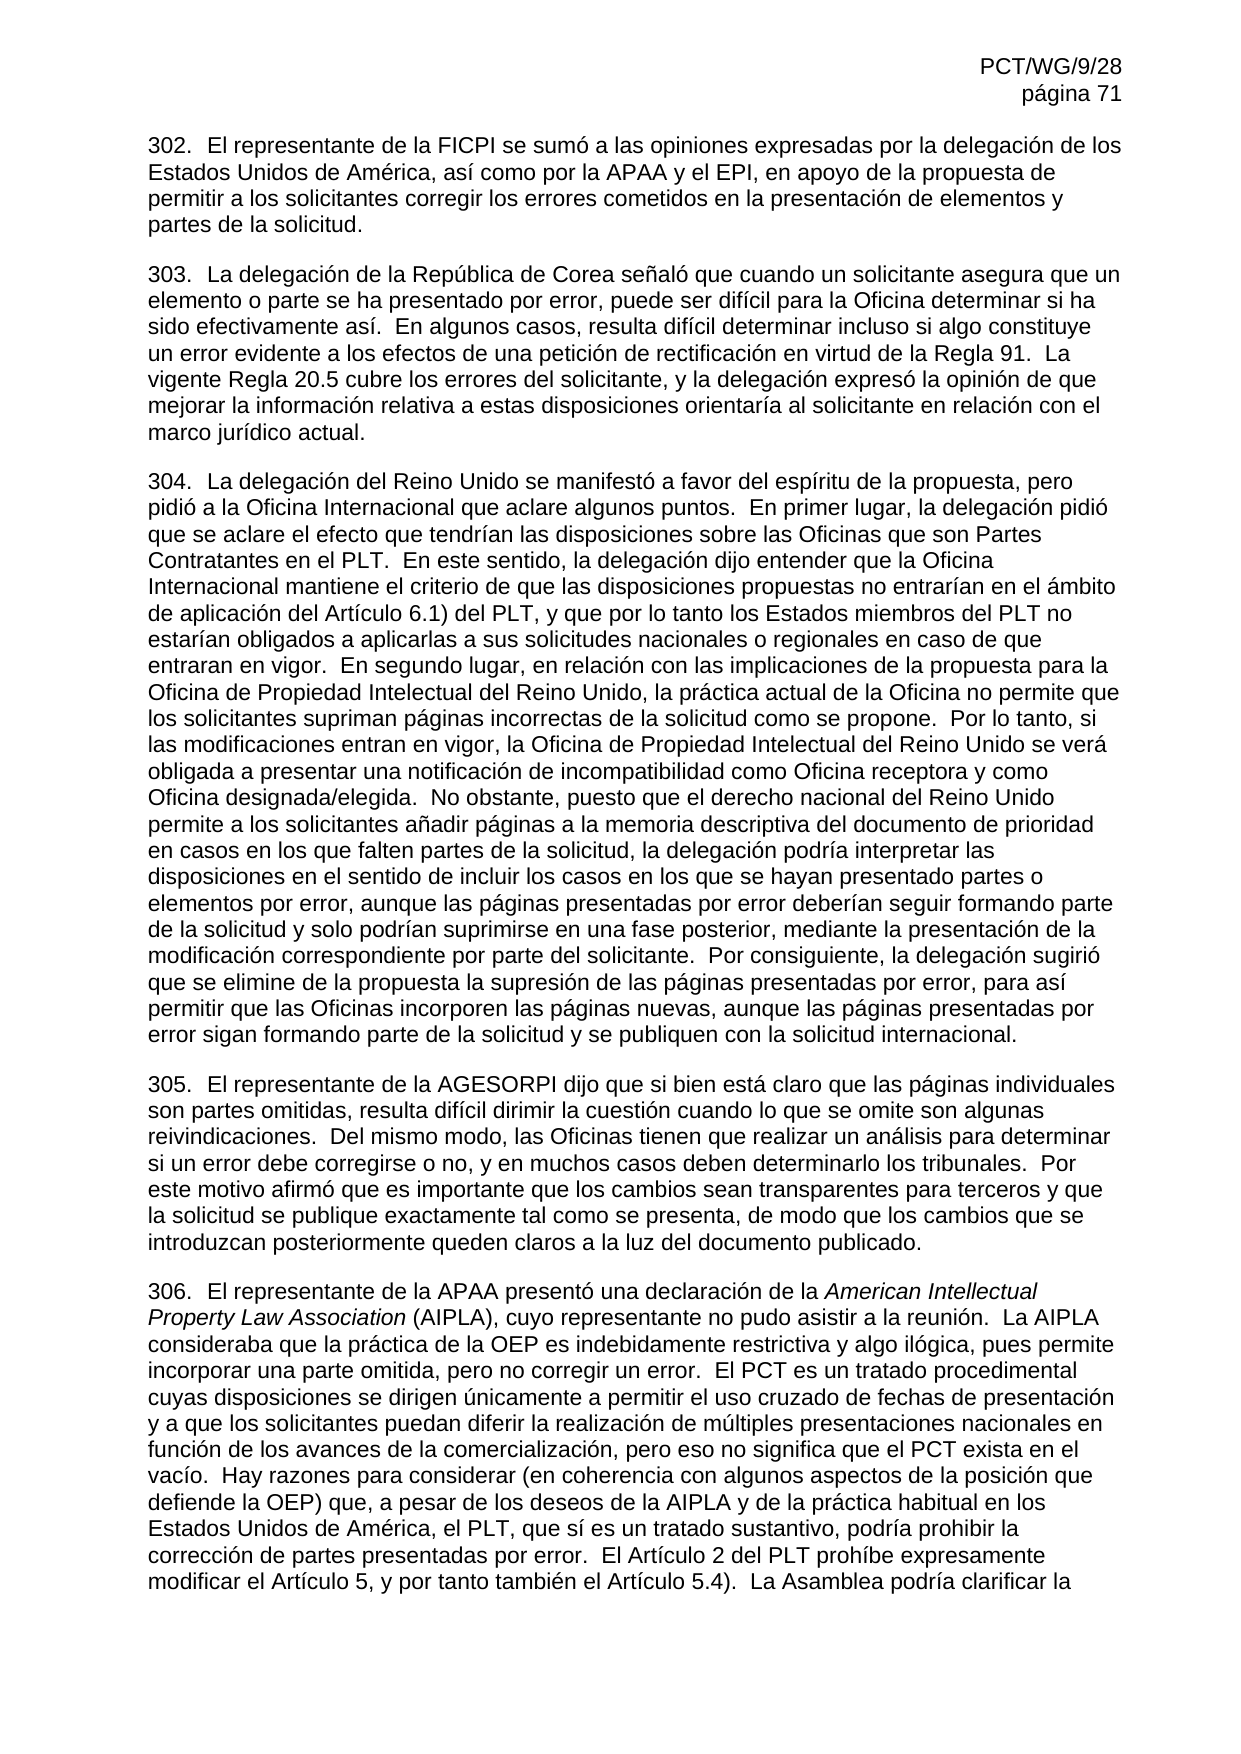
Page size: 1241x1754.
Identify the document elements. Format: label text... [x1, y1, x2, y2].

list La delegación de la República de Corea señaló que cuando un solicitante asegura que un elemento o parte se ha presentado por error, puede ser difícil para la Oficina determinar si ha sido efectivamente así. En algunos casos, resulta difícil determinar incluso si algo constituye un error evidente a los efectos de una petición de rectificación en virtud de la Regla 91. La vigente Regla 20.5 cubre los errores del solicitante, y la delegación expresó la opinión de que mejorar la información relativa a estas disposiciones orientaría al solicitante en relación con el marco jurídico actual. [148, 261, 1122, 445]
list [148, 1278, 1122, 1594]
list La delegación del Reino Unido se manifestó a favor del espíritu de la propuesta, pero pidió a la Oficina Internacional que aclare algunos puntos. En primer lugar, la delegación pidió que se aclare el efecto que tendrían las disposiciones sobre las Oficinas que son Partes Contratantes en el PLT. En este sentido, la delegación dijo entender que la Oficina Internacional mantiene el criterio de que las disposiciones propuestas no entrarían en el ámbito de aplicación del Artículo 6.1) del PLT, y que por lo tanto los Estados miembros del PLT no estarían obligados a aplicarlas a sus solicitudes nacionales o regionales en caso de que entraran en vigor. En segundo lugar, en relación con las implicaciones de la propuesta para la Oficina de Propiedad Intelectual del Reino Unido, la práctica actual de la Oficina no permite que los solicitantes supriman páginas incorrectas de la solicitud como se propone. Por lo tanto, si las modificaciones entran en vigor, la Oficina de Propiedad Intelectual del Reino Unido se verá obligada a presentar una notificación de incompatibilidad como Oficina receptora y como Oficina designada/elegida. No obstante, puesto que el derecho nacional del Reino Unido permite a los solicitantes añadir páginas a la memoria descriptiva del documento de prioridad en casos en los que falten partes de la solicitud, la delegación podría interpretar las disposiciones en el sentido de incluir los casos en los que se hayan presentado partes o elementos por error, aunque las páginas presentadas por error deberían seguir formando parte de la solicitud y solo podrían suprimirse en una fase posterior, mediante la presentación de la modificación correspondiente por parte del solicitante. Por consiguiente, la delegación sugirió que se elimine de la propuesta la supresión de las páginas presentadas por error, para así permitir que las Oficinas incorporen las páginas nuevas, aunque las páginas presentadas por error sigan formando parte de la solicitud y se publiquen con la solicitud internacional. [148, 468, 1122, 1048]
list El representante de la AGESORPI dijo que si bien está claro que las páginas individuales son partes omitidas, resulta difícil dirimir la cuestión cuando lo que se omite son algunas reivindicaciones. Del mismo modo, las Oficinas tienen que realizar un análisis para determinar si un error debe corregirse o no, y en muchos casos deben determinarlo los tribunales. Por este motivo afirmó que es importante que los cambios sean transparentes para terceros y que la solicitud se publique exactamente tal como se presenta, de modo que los cambios que se introduzcan posteriormente queden claros a la luz del documento publicado. [148, 1071, 1122, 1255]
list El representante de la FICPI se sumó a las opiniones expresadas por la delegación de los Estados Unidos de América, así como por la APAA y el EPI, en apoyo de la propuesta de permitir a los solicitantes corregir los errores cometidos en la presentación de elementos y partes de la solicitud. [148, 132, 1122, 238]
